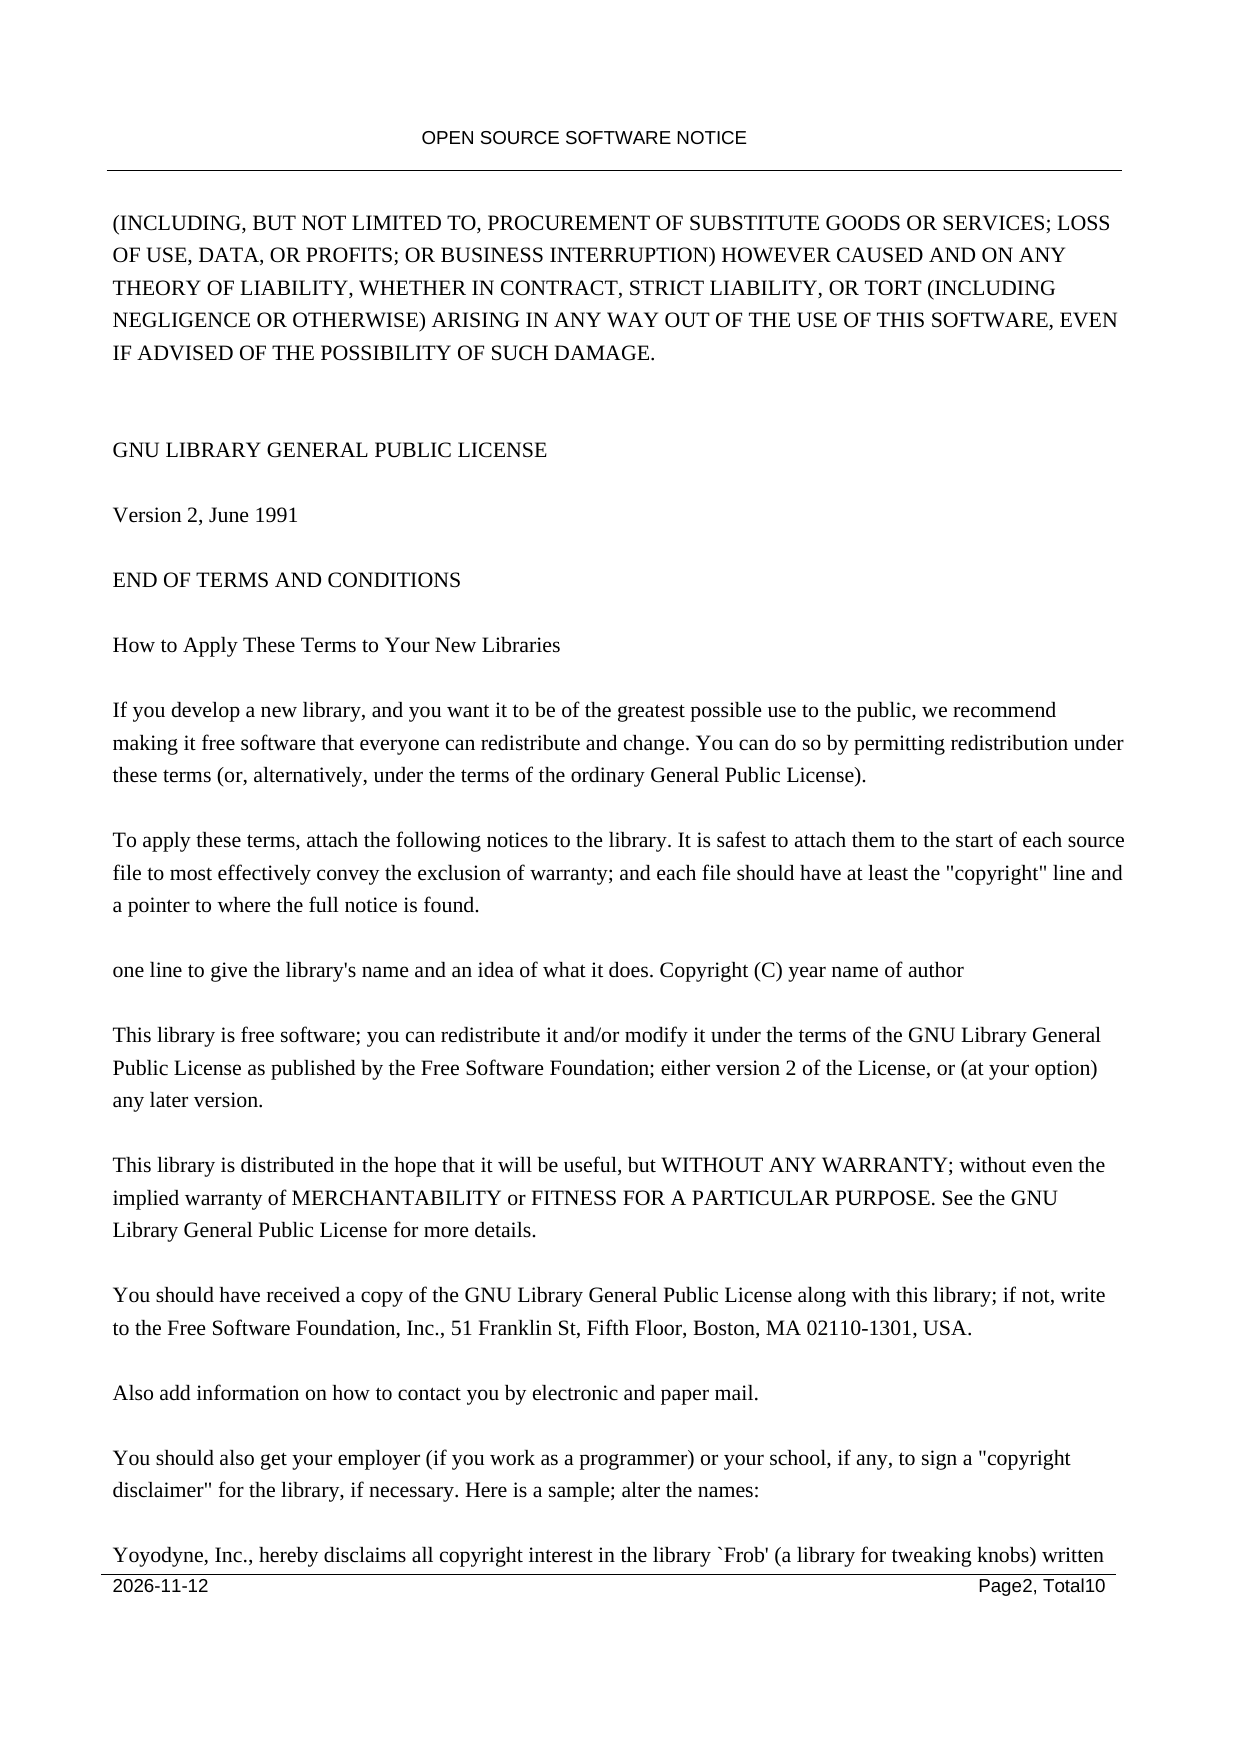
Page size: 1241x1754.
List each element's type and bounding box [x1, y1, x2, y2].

text [112, 206, 1128, 1571]
